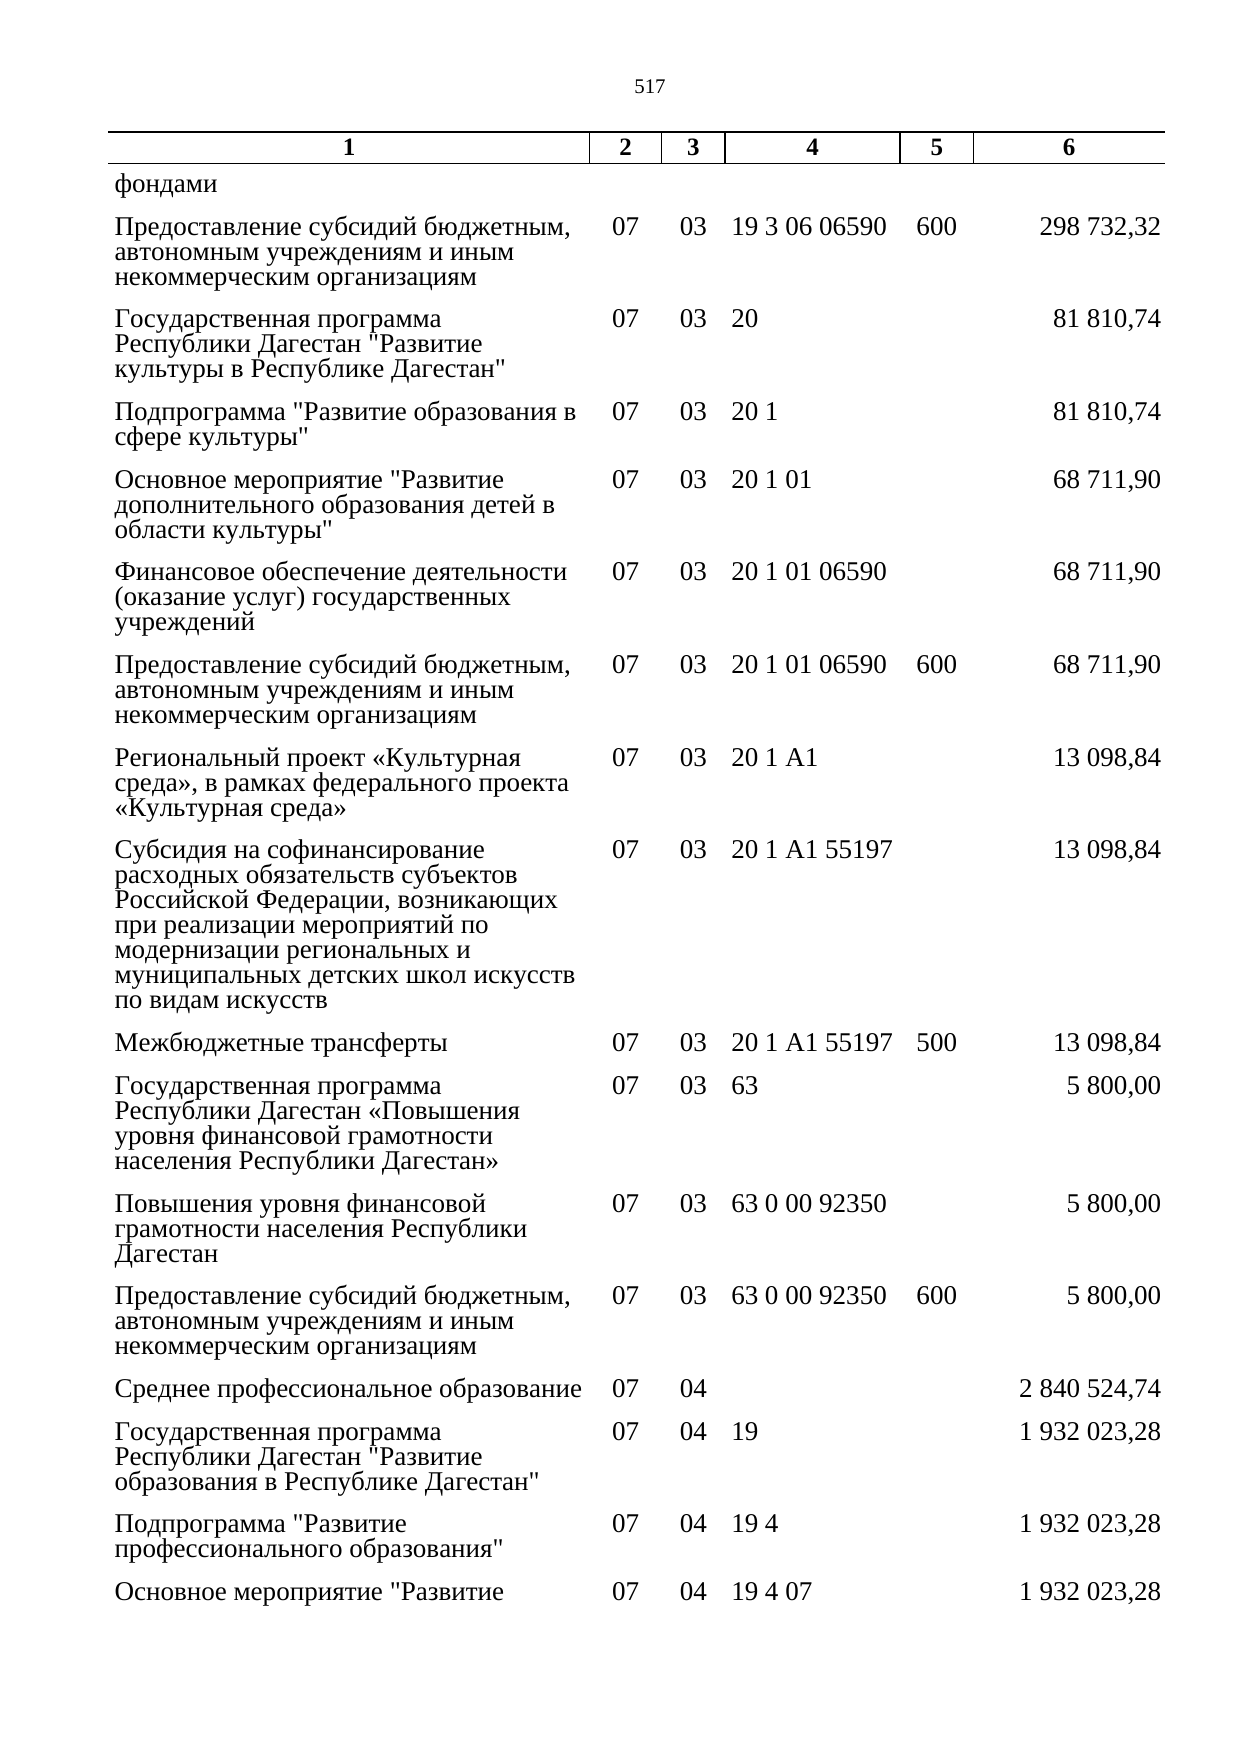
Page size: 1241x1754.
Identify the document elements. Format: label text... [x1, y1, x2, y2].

table_header 4 [726, 133, 899, 163]
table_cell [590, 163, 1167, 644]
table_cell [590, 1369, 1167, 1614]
table_header 5 [901, 133, 973, 163]
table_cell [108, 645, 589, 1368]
table_header 6 [974, 133, 1164, 163]
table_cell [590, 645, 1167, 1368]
table_header 2 [590, 133, 661, 163]
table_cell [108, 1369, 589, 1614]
table_header 3 [662, 133, 724, 163]
table_header 1 [108, 133, 589, 163]
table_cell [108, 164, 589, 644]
